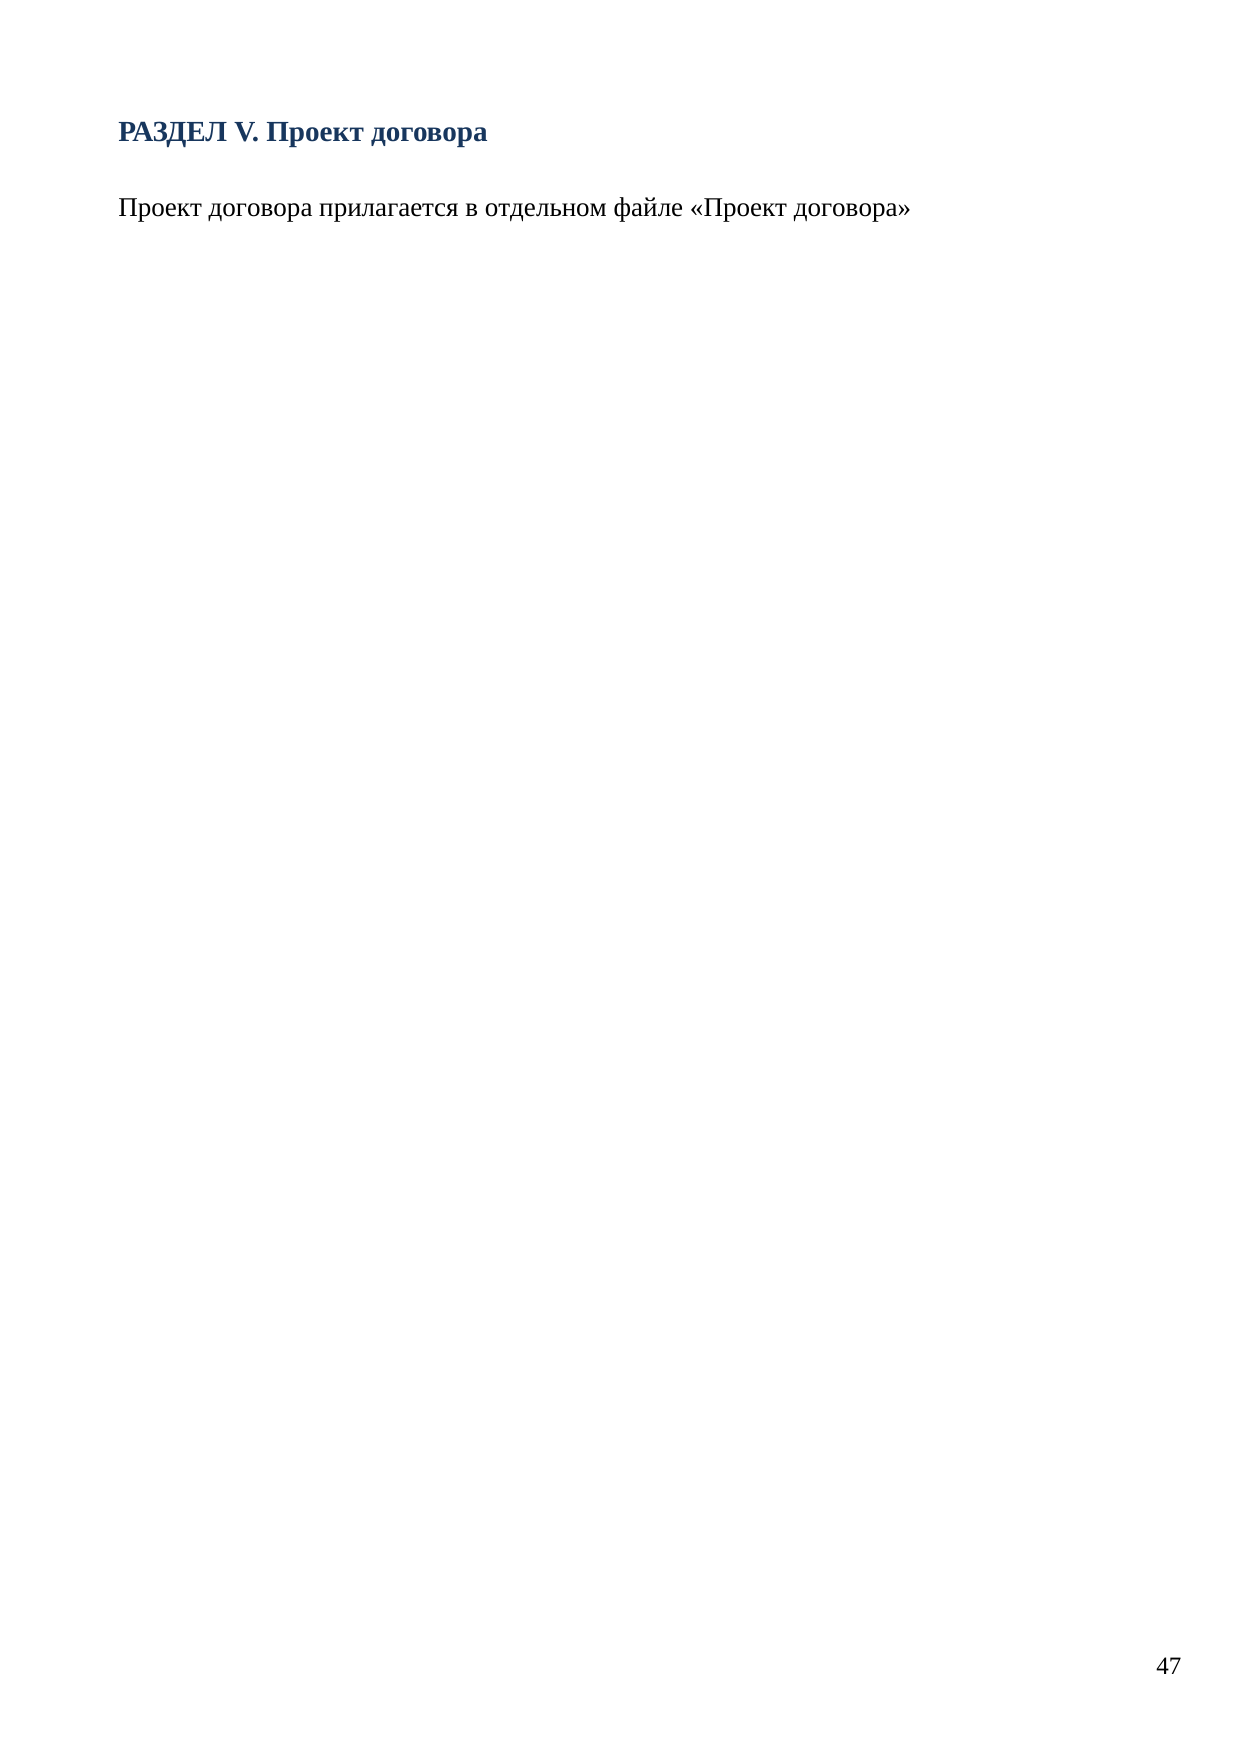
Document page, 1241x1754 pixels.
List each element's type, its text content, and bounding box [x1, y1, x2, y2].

text Проект договора прилагается в отдельном файле «Проект договора» [118, 191, 1181, 222]
subtitle РАЗДЕЛ V. Проект договора [118, 114, 1181, 147]
